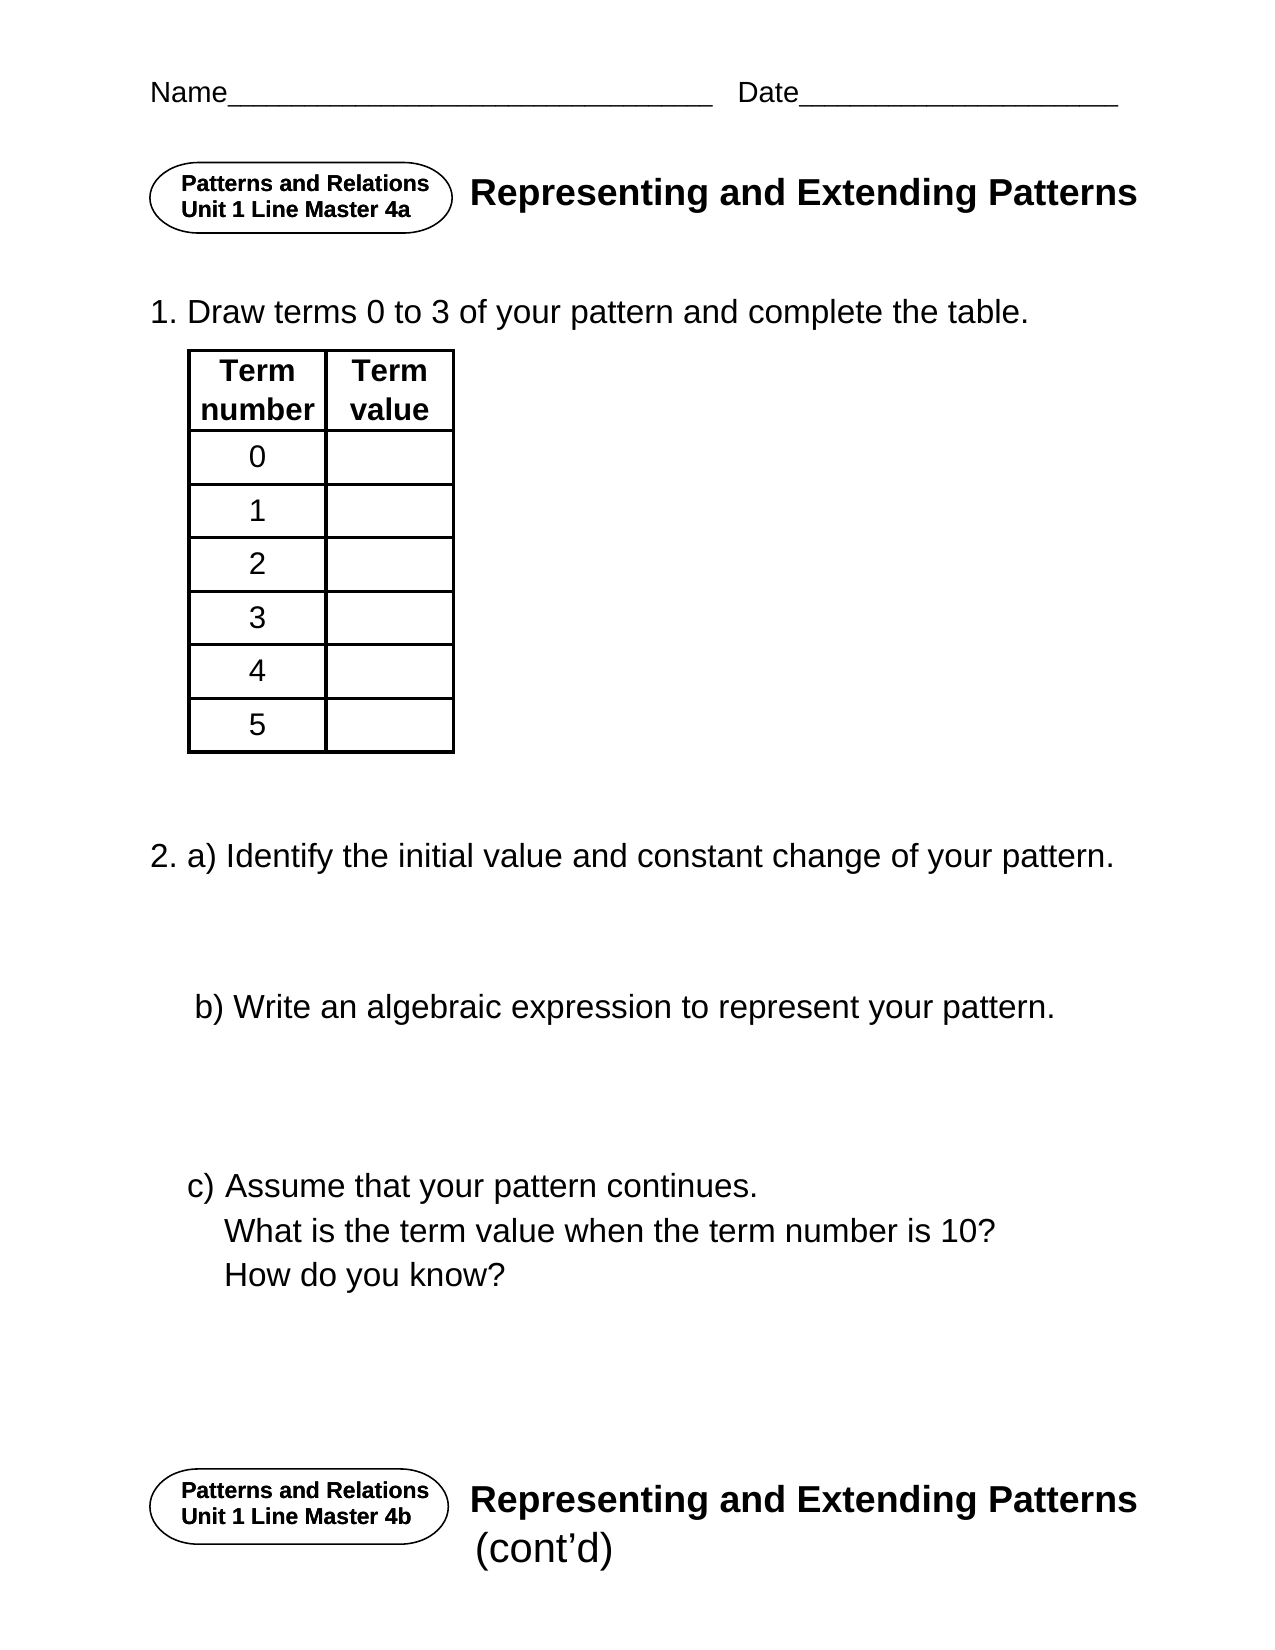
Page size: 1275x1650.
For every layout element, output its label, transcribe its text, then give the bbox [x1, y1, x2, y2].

table_header Term number [191, 352, 324, 429]
text c) Assume that your pattern continues. What is the term value when the term number is 10? How do you know? [150, 1167, 1137, 1293]
table_cell 0 [191, 432, 324, 483]
text 2. a) Identify the initial value and constant change of your pattern. [150, 836, 1137, 874]
table_cell 1 [191, 486, 324, 536]
table_header Term value [328, 352, 452, 429]
table_cell [328, 646, 452, 697]
table_cell [328, 432, 452, 483]
table_cell [328, 486, 452, 536]
table_cell [328, 593, 452, 643]
table_cell 5 [191, 700, 324, 750]
table_cell 4 [191, 646, 324, 697]
text b) Write an algebraic expression to represent your pattern. [150, 987, 1137, 1026]
table_cell 2 [191, 539, 324, 590]
text 1. Draw terms 0 to 3 of your pattern and complete the table. [150, 292, 1137, 331]
table_cell 3 [191, 593, 324, 643]
table_cell [328, 700, 452, 750]
table_cell [328, 539, 452, 590]
